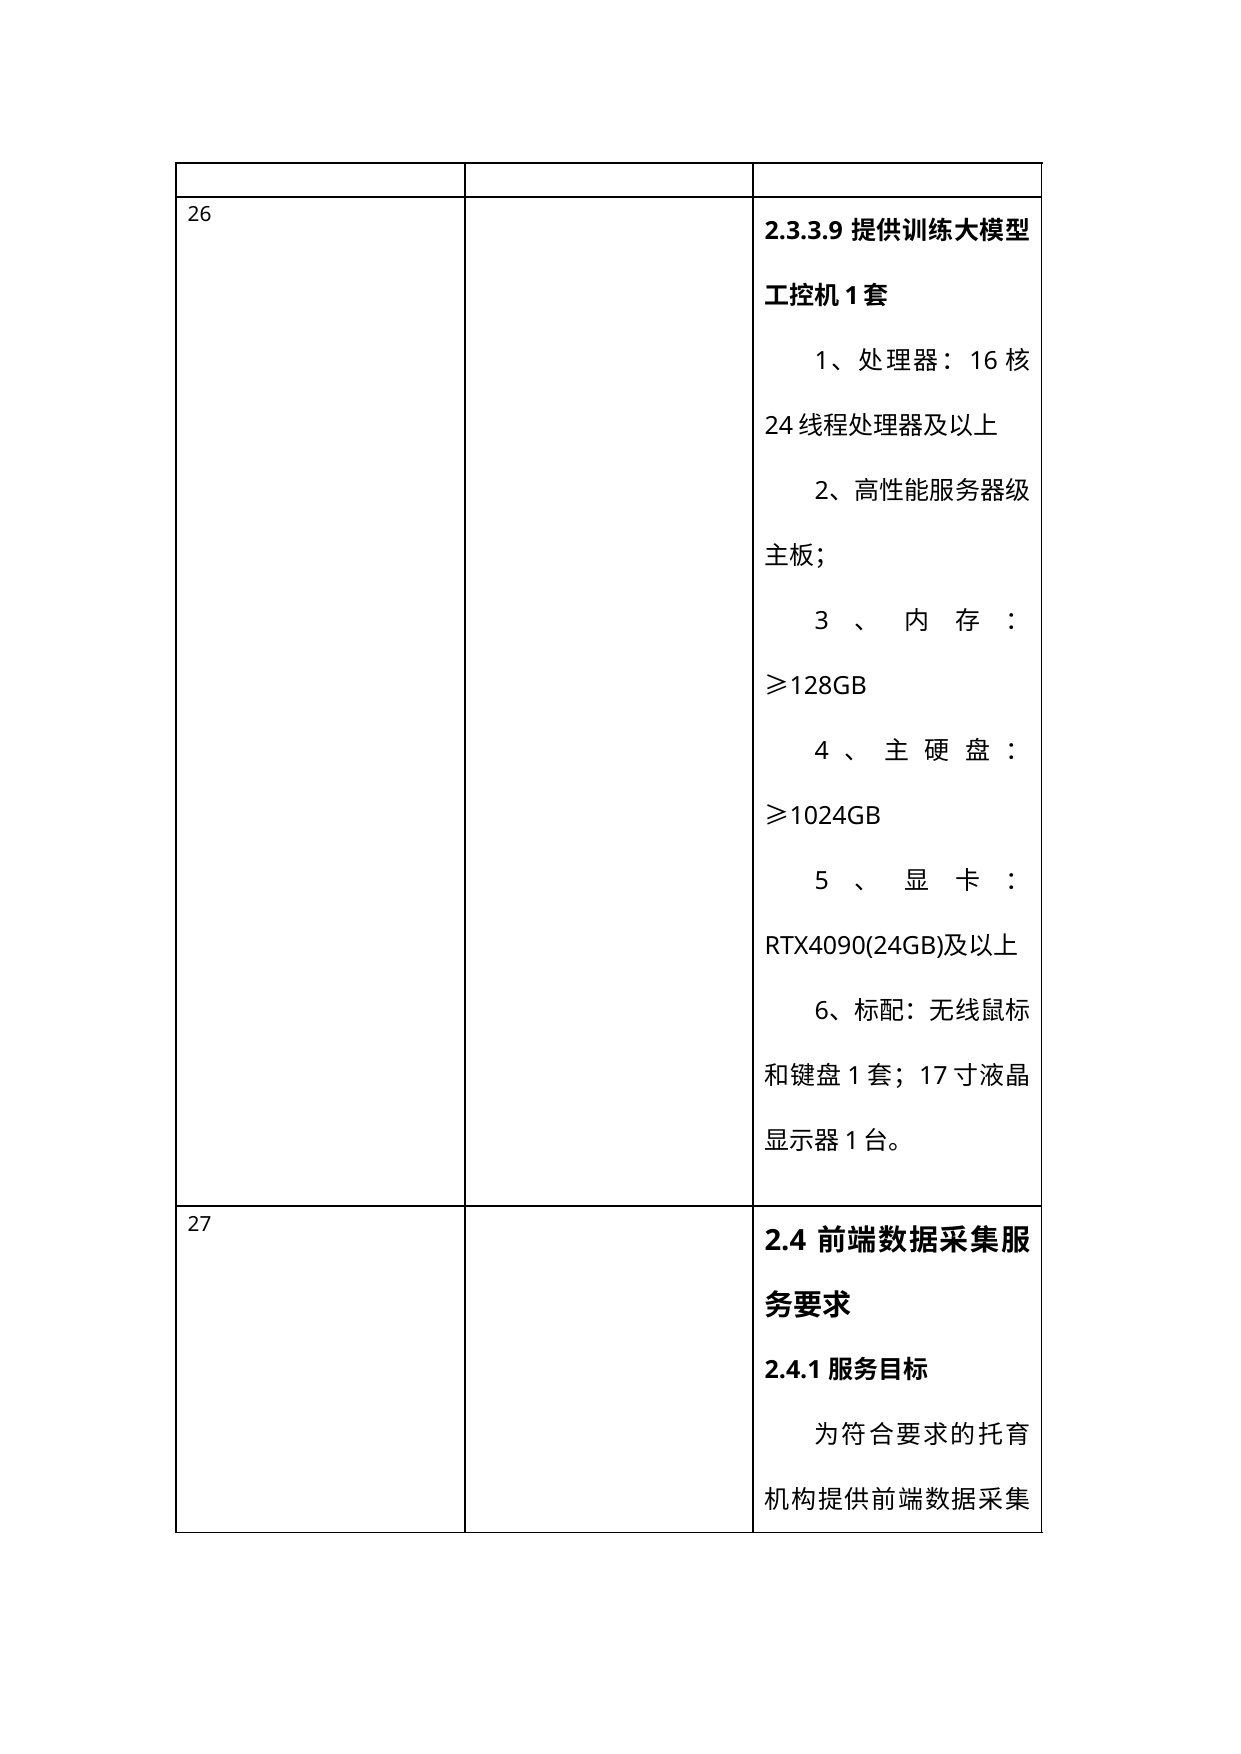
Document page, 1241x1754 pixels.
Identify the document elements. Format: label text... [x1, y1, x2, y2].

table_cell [754, 164, 1041, 196]
table_cell [466, 198, 752, 1205]
table_cell 26 [177, 198, 464, 1205]
table_cell 27 [177, 1207, 464, 1532]
table_cell 2.3.3.9 提供训练大模型工控机1套 1、处理器：16核24线程处理器及以上 2、高性能服务器级主板； 3、内存：≥128GB 4、主硬盘：≥1024GB 5、显卡：RTX4090(24GB)及以上 6、标配：无线鼠标和键盘1套；17寸液晶显示器1台。 [754, 198, 1041, 1205]
table_cell 25 [177, 164, 464, 196]
table_cell [466, 1207, 752, 1532]
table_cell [754, 1207, 1041, 1532]
table_cell [466, 164, 752, 196]
